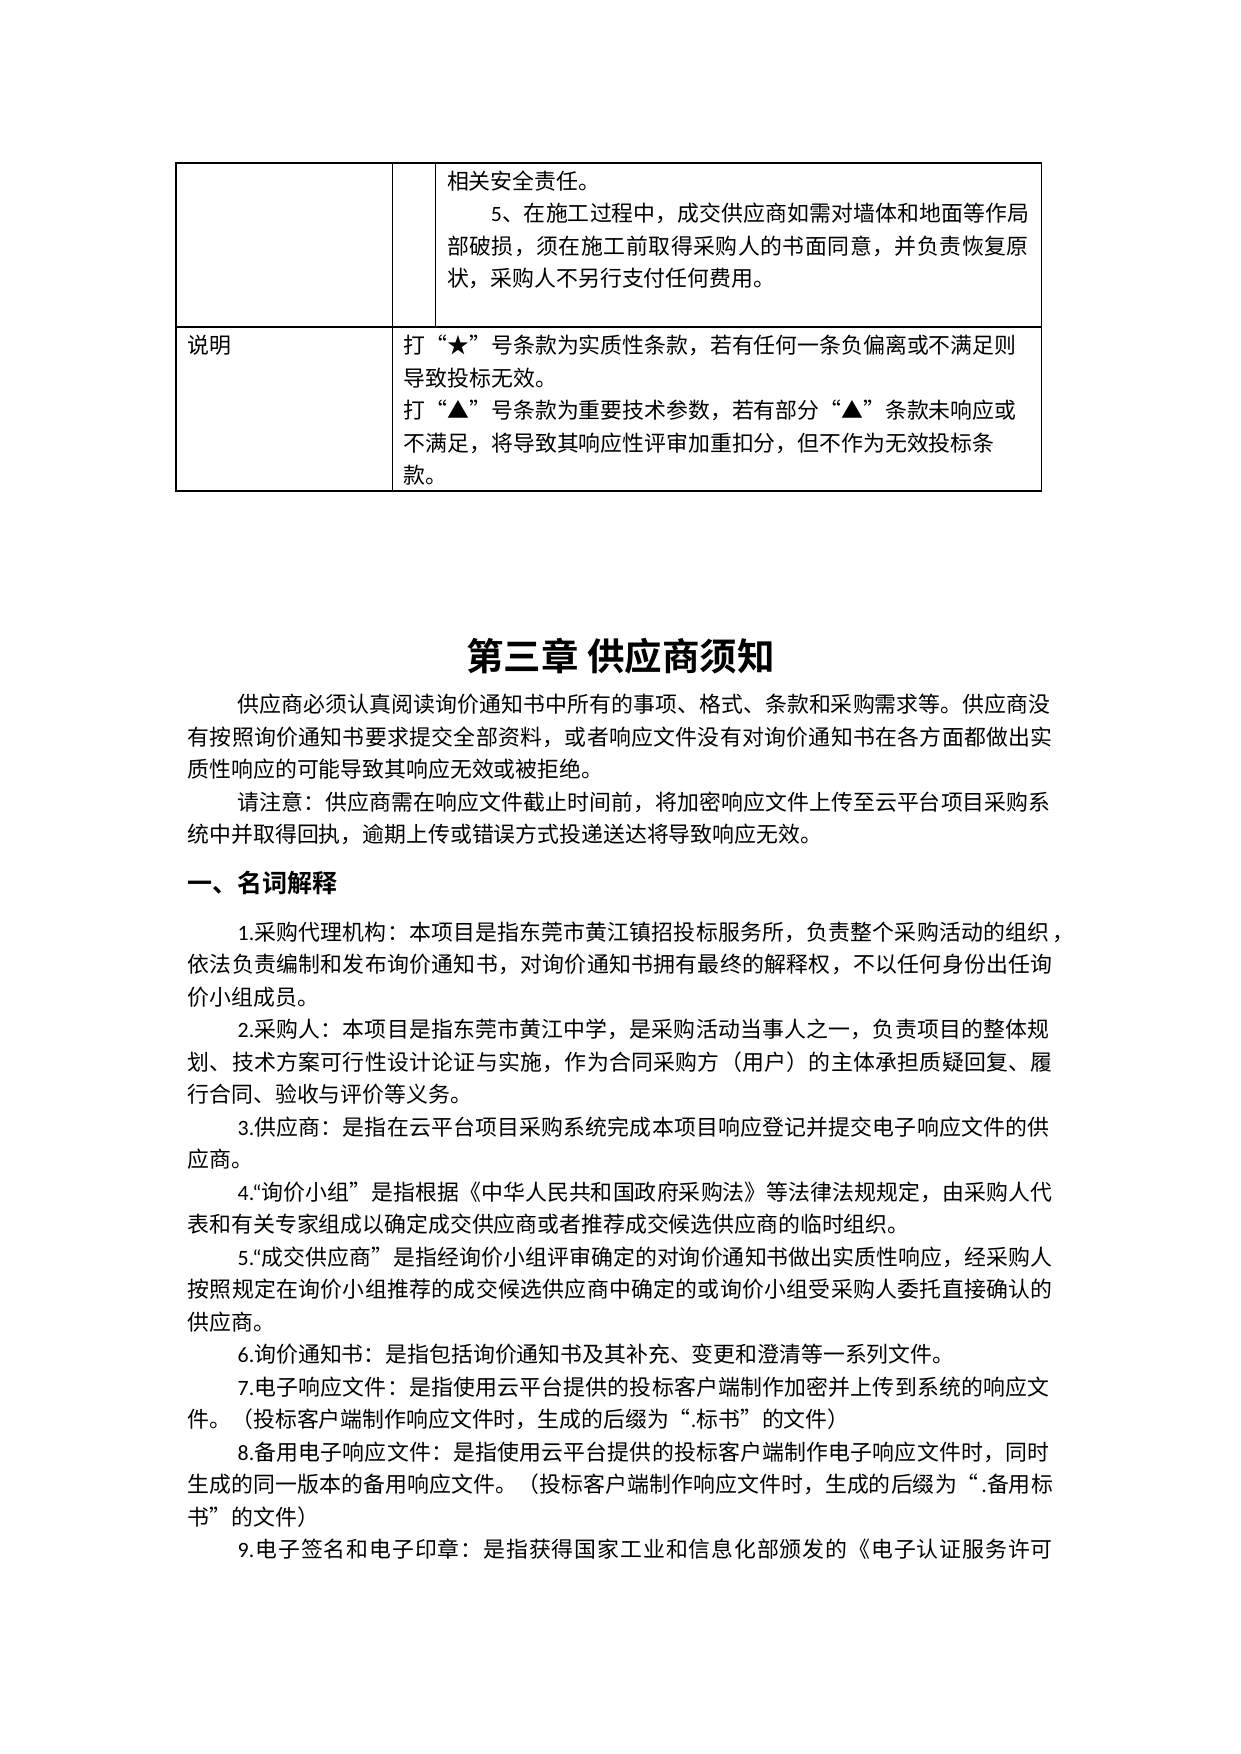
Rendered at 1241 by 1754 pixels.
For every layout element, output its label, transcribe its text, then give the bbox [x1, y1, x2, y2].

text 2.采购人：本项目是指东莞市黄江中学，是采购活动当事人之一，负责项目的整体规划、技术方案可行性设计论证与实施，作为合同采购方（用户）的主体承担质疑回复、履行合同、验收与评价等义务。 [187, 1012, 1053, 1109]
table_cell [177, 164, 392, 326]
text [187, 1532, 1053, 1564]
text 6.询价通知书：是指包括询价通知书及其补充、变更和澄清等一系列文件。 [187, 1337, 1053, 1369]
text 一、名词解释 [187, 849, 1053, 914]
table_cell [436, 164, 1041, 326]
table_cell 说明 [177, 328, 392, 490]
table_cell 打“★”号条款为实质性条款，若有任何一条负偏离或不满足则导致投标无效。 打“▲”号条款为重要技术参数，若有部分“▲”条款未响应或不满足，将导致其响应性评审加重扣分，但不作为无效投标条款。 [393, 328, 1041, 490]
text 请注意：供应商需在响应文件截止时间前，将加密响应文件上传至云平台项目采购系统中并取得回执，逾期上传或错误方式投递送达将导致响应无效。 [187, 784, 1053, 849]
text 1.采购代理机构：本项目是指东莞市黄江镇招投标服务所，负责整个采购活动的组织，依法负责编制和发布询价通知书，对询价通知书拥有最终的解释权，不以任何身份出任询价小组成员。 [187, 914, 1053, 1012]
text 供应商必须认真阅读询价通知书中所有的事项、格式、条款和采购需求等。供应商没有按照询价通知书要求提交全部资料，或者响应文件没有对询价通知书在各方面都做出实质性响应的可能导致其响应无效或被拒绝。 [187, 687, 1053, 784]
text 8.备用电子响应文件：是指使用云平台提供的投标客户端制作电子响应文件时，同时生成的同一版本的备用响应文件。（投标客户端制作响应文件时，生成的后缀为“.备用标书”的文件） [187, 1434, 1053, 1532]
text 4.“询价小组”是指根据《中华人民共和国政府采购法》等法律法规规定，由采购人代表和有关专家组成以确定成交供应商或者推荐成交候选供应商的临时组织。 [187, 1174, 1053, 1239]
table_cell 4 [393, 164, 435, 326]
text 第三章 供应商须知 [187, 622, 1053, 687]
text 5.“成交供应商”是指经询价小组评审确定的对询价通知书做出实质性响应，经采购人按照规定在询价小组推荐的成交候选供应商中确定的或询价小组受采购人委托直接确认的供应商。 [187, 1239, 1053, 1337]
text 7.电子响应文件：是指使用云平台提供的投标客户端制作加密并上传到系统的响应文件。（投标客户端制作响应文件时，生成的后缀为“.标书”的文件） [187, 1369, 1053, 1434]
text 3.供应商：是指在云平台项目采购系统完成本项目响应登记并提交电子响应文件的供应商。 [187, 1109, 1053, 1174]
